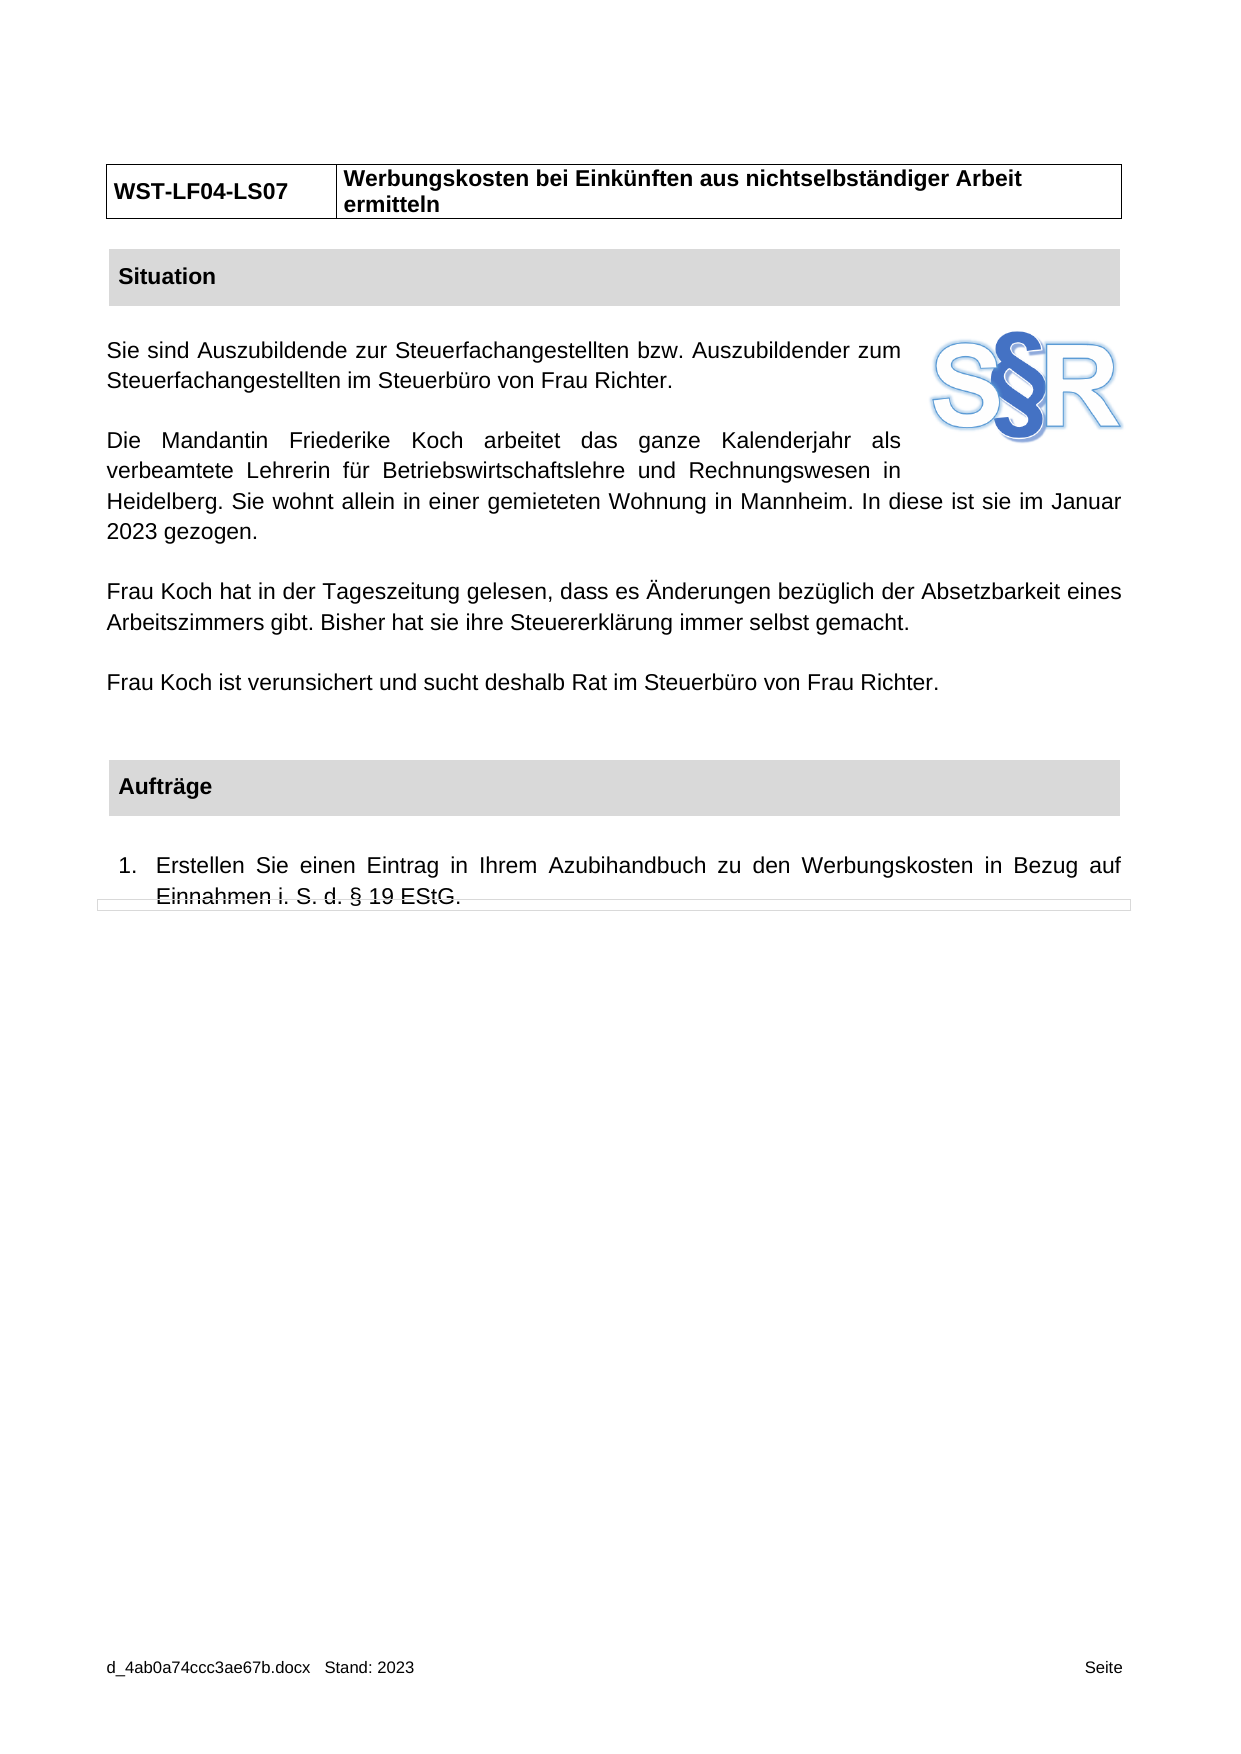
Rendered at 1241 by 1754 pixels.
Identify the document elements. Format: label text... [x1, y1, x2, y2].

text Erstellen Sie einen Eintrag in Ihrem Azubihandbuch zu den Werbungskosten in Bezug auf Einnahmen i. S. d. § 19 EStG. [118, 849, 1122, 899]
text Aufträge [110, 761, 1119, 815]
text Frau Koch hat in der Tageszeitung gelesen, dass es Änderungen bezüglich der Absetzbarkeit eines Arbeitszimmers gibt. Bisher hat sie ihre Steuererklärung immer selbst gemacht. [106, 578, 1122, 635]
text Situation [110, 251, 1119, 305]
table_header Werbungskosten bei Einkünften aus nichtselbständiger Arbeit ermitteln [337, 165, 1121, 218]
text Frau Koch ist verunsichert und sucht deshalb Rat im Steuerbüro von Frau Richter. [106, 669, 1122, 695]
text Die Mandantin Friederike Koch arbeitet das ganze Kalenderjahr als verbeamtete Lehrerin für Betriebswirtschaftslehre und Rechnungswesen in Heidelberg. Sie wohnt allein in einer gemieteten Wohnung in Mannheim. In diese ist sie im Januar 2023 gezogen. [106, 427, 1122, 544]
picture [920, 320, 1133, 458]
table_header WST-LF04-LS07 [107, 165, 336, 218]
text Sie sind Auszubildende zur Steuerfachangestellten bzw. Auszubildender zum Steuerfachangestellten im Steuerbüro von Frau Richter. [106, 337, 920, 393]
